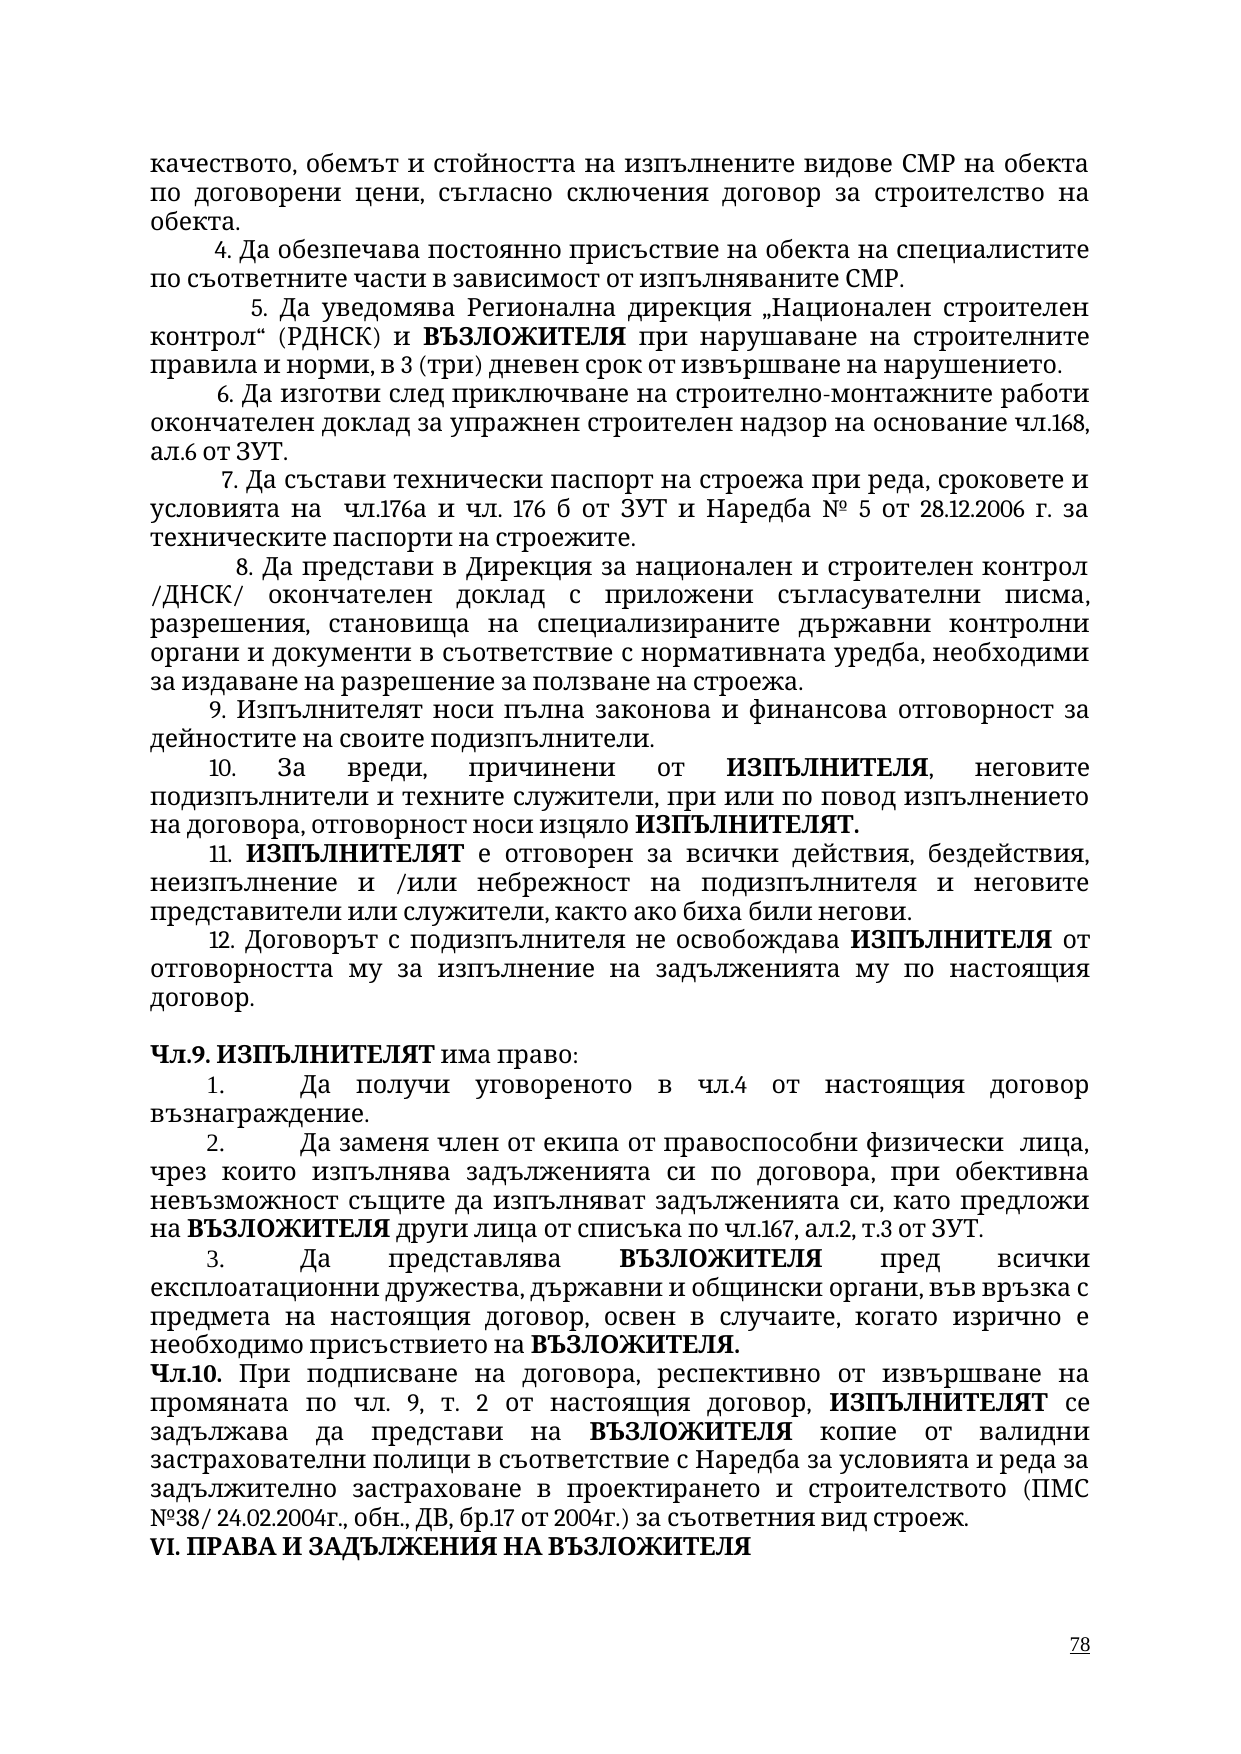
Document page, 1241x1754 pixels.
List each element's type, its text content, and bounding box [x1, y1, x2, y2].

text 11. ИЗПЪЛНИТЕЛЯТ е отговорен за всички действия, бездействия, неизпълнение и /или небрежност на подизпълнителя и неговите представители или служители, както ако биха били негови. [150, 840, 1090, 926]
text 8. Да представи в Дирекция за национален и строителен контрол /ДНСК/ окончателен доклад с приложени съгласувателни писма, разрешения, становища на специализираните държавни контролни органи и документи в съответствие с нормативната уредба, необходими за издаване на разрешение за ползване на строежа. [150, 552, 1090, 696]
text 4. Да обезпечава постоянно присъствие на обекта на специалистите по съответните части в зависимост от изпълняваните СМР. [150, 236, 1090, 294]
text 12. Договорът с подизпълнителя не освобождава ИЗПЪЛНИТЕЛЯ от отговорността му за изпълнение на задълженията му по настоящия договор. [150, 926, 1090, 1012]
text 6. Да изготви след приключване на строително-монтажните работи окончателен доклад за упражнен строителен надзор на основание чл.168, ал.6 от ЗУТ. [150, 380, 1090, 466]
text 10. За вреди, причинени от ИЗПЪЛНИТЕЛЯ, неговите подизпълнители и техните служители, при или по повод изпълнението на договора, отговорност носи изцяло ИЗПЪЛНИТЕЛЯТ. [150, 754, 1090, 840]
text Чл.10. При подписване на договора, респективно от извършване на промяната по чл. 9, т. 2 от настоящия договор, ИЗПЪЛНИТЕЛЯТ се задължава да представи на ВЪЗЛОЖИТЕЛЯ копие от валидни застрахователни полици в съответствие с Наредба за условията и реда за задължително застраховане в проектирането и строителството (ПМС №38/ 24.02.2004г., обн., ДВ, бр.17 от 2004г.) за съответния вид строеж. [150, 1360, 1090, 1532]
text 5. Да уведомява Регионална дирекция „Национален строителен контрол“ (РДНСК) и ВЪЗЛОЖИТЕЛЯ при нарушаване на строителните правила и норми, в 3 (три) дневен срок от извършване на нарушението. [150, 294, 1090, 380]
text 7. Да състави технически паспорт на строежа при реда, сроковете и условията на чл.176а и чл. 176 б от ЗУТ и Наредба № 5 от 28.12.2006 г. за техническите паспорти на строежите. [150, 466, 1090, 552]
list Да получи уговореното в чл.4 от настоящия договор възнаграждение. [150, 1070, 1090, 1128]
text 9. Изпълнителят носи пълна законова и финансова отговорност за дейностите на своите подизпълнители. [150, 696, 1090, 754]
list Да заменя член от екипа от правоспособни физически лица, чрез които изпълнява задълженията си по договора, при обективна невъзможност същите да изпълняват задълженията си, като предложи на ВЪЗЛОЖИТЕЛЯ други лица от списъка по чл.167, ал.2, т.3 от ЗУТ. [150, 1128, 1090, 1244]
list Да представлява ВЪЗЛОЖИТЕЛЯ пред всички експлоатационни дружества, държавни и общински органи, във връзка с предмета на настоящия договор, освен в случаите, когато изрично е необходимо присъствието на ВЪЗЛОЖИТЕЛЯ. [150, 1244, 1090, 1360]
text VI. ПРАВА И ЗАДЪЛЖЕНИЯ НА ВЪЗЛОЖИТЕЛЯ [150, 1532, 1099, 1561]
text Чл.9. ИЗПЪЛНИТЕЛЯТ има право: [150, 1041, 1090, 1070]
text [150, 150, 1090, 236]
